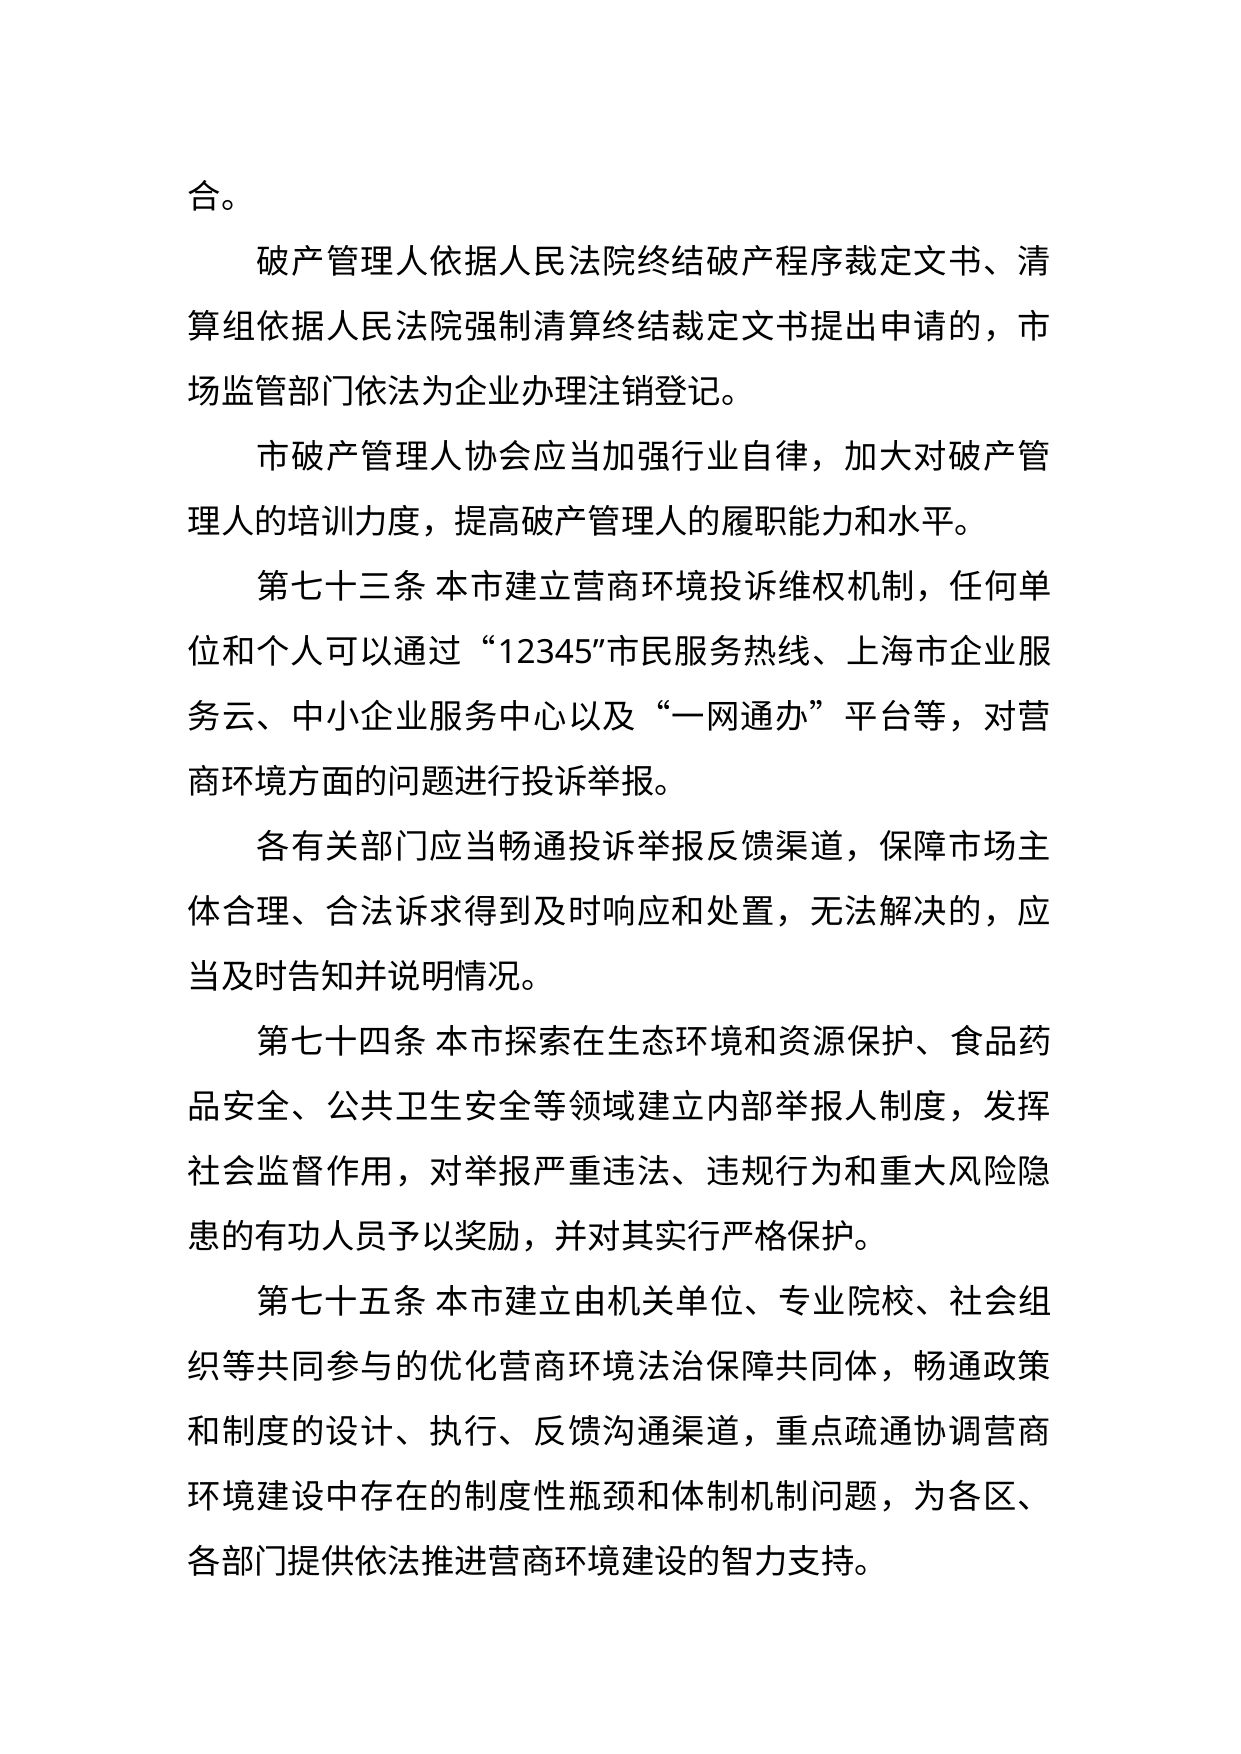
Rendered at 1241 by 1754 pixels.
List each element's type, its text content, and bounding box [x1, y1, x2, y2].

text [187, 162, 1053, 227]
text 第七十三条 本市建立营商环境投诉维权机制，任何单位和个人可以通过“12345”市民服务热线、上海市企业服务云、中小企业服务中心以及“一网通办”平台等，对营商环境方面的问题进行投诉举报。 [187, 552, 1053, 812]
text 破产管理人依据人民法院终结破产程序裁定文书、清算组依据人民法院强制清算终结裁定文书提出申请的，市场监管部门依法为企业办理注销登记。 [187, 227, 1053, 422]
text 市破产管理人协会应当加强行业自律，加大对破产管理人的培训力度，提高破产管理人的履职能力和水平。 [187, 422, 1053, 552]
text 各有关部门应当畅通投诉举报反馈渠道，保障市场主体合理、合法诉求得到及时响应和处置，无法解决的，应当及时告知并说明情况。 [187, 812, 1053, 1007]
text 第七十四条 本市探索在生态环境和资源保护、食品药品安全、公共卫生安全等领域建立内部举报人制度，发挥社会监督作用，对举报严重违法、违规行为和重大风险隐患的有功人员予以奖励，并对其实行严格保护。 [187, 1007, 1053, 1267]
text 第七十五条 本市建立由机关单位、专业院校、社会组织等共同参与的优化营商环境法治保障共同体，畅通政策和制度的设计、执行、反馈沟通渠道，重点疏通协调营商环境建设中存在的制度性瓶颈和体制机制问题，为各区、各部门提供依法推进营商环境建设的智力支持。 [187, 1267, 1053, 1592]
